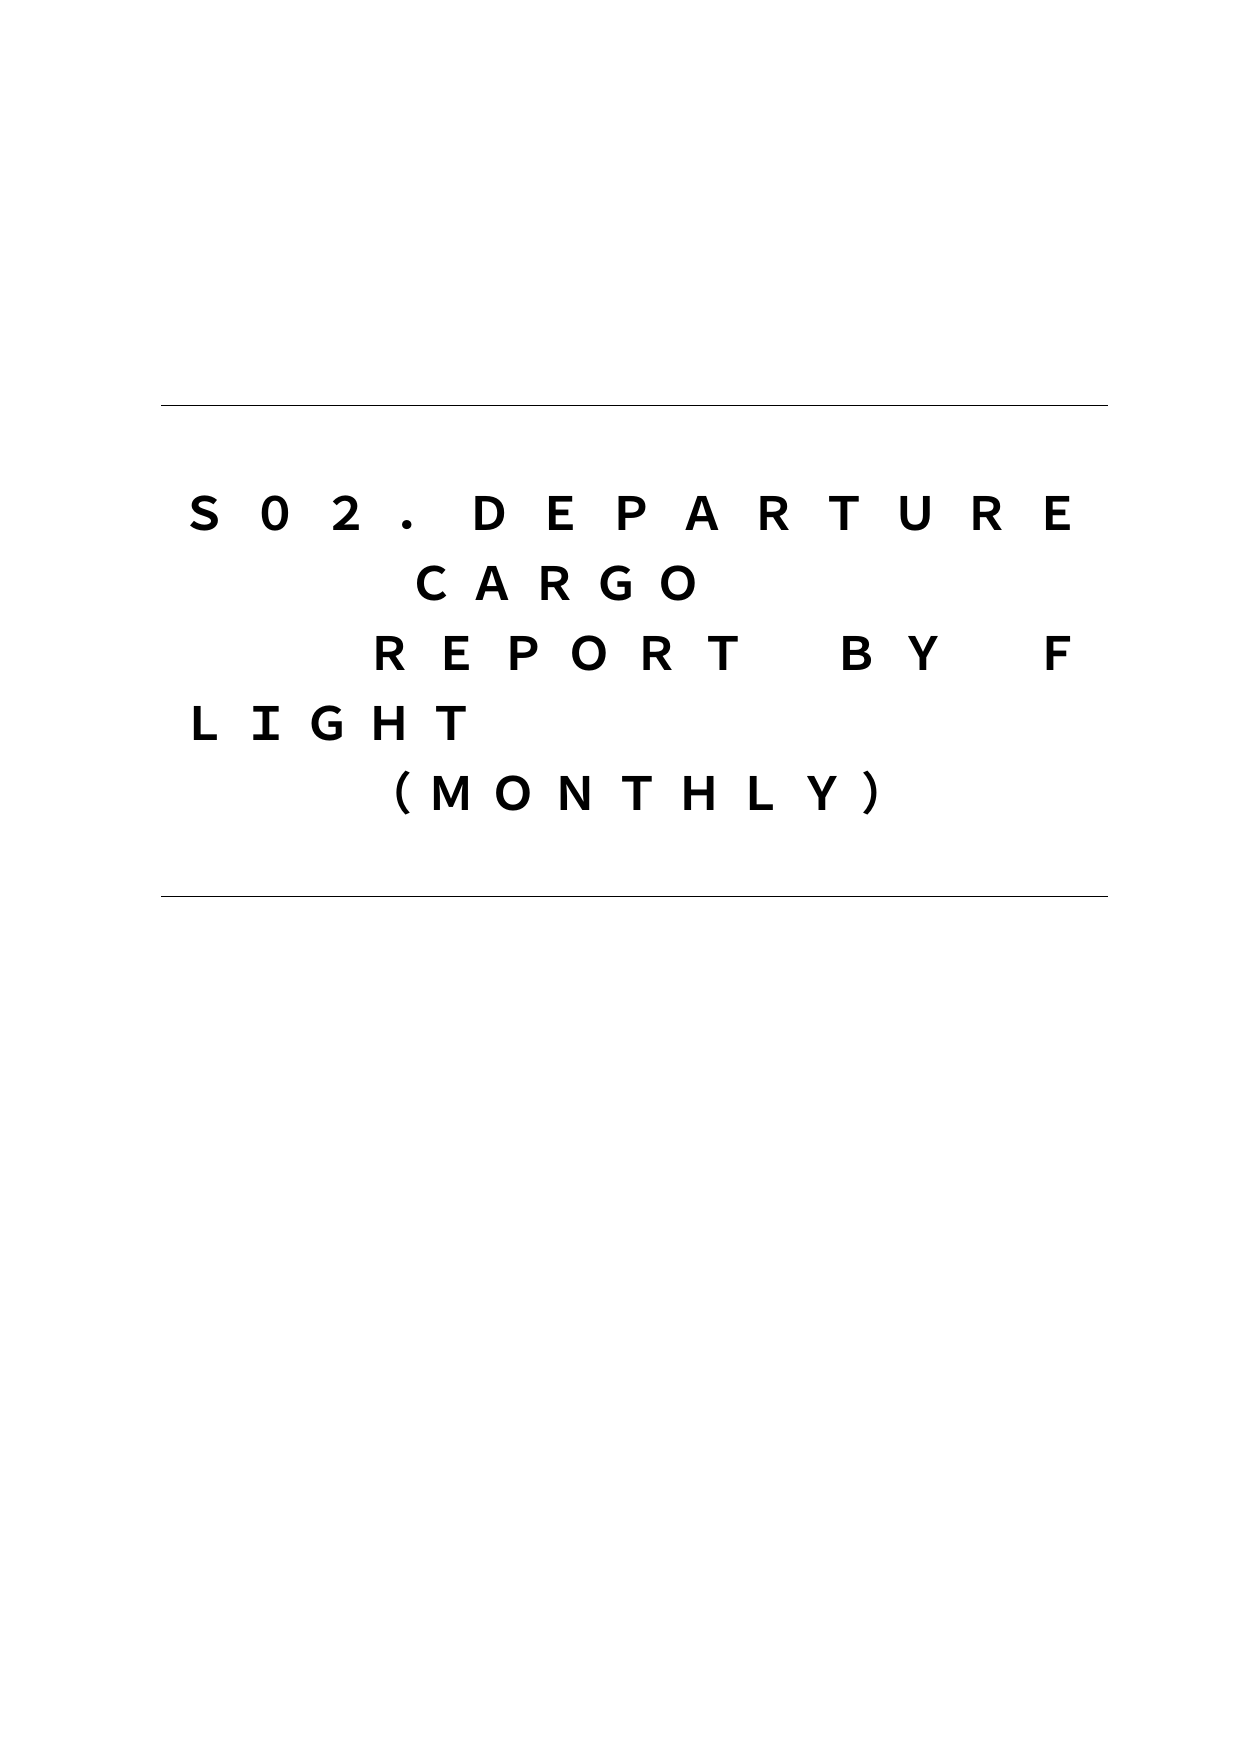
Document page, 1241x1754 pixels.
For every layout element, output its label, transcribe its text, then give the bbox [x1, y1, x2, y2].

table_header Ｓ０２．ＤＥＰＡＲＴＵＲＥ ＣＡＲＧＯ ＲＥＰＯＲＴ ＢＹ ＦＬＩＧＨＴ （ＭＯＮＴＨＬＹ） [161, 406, 1108, 896]
